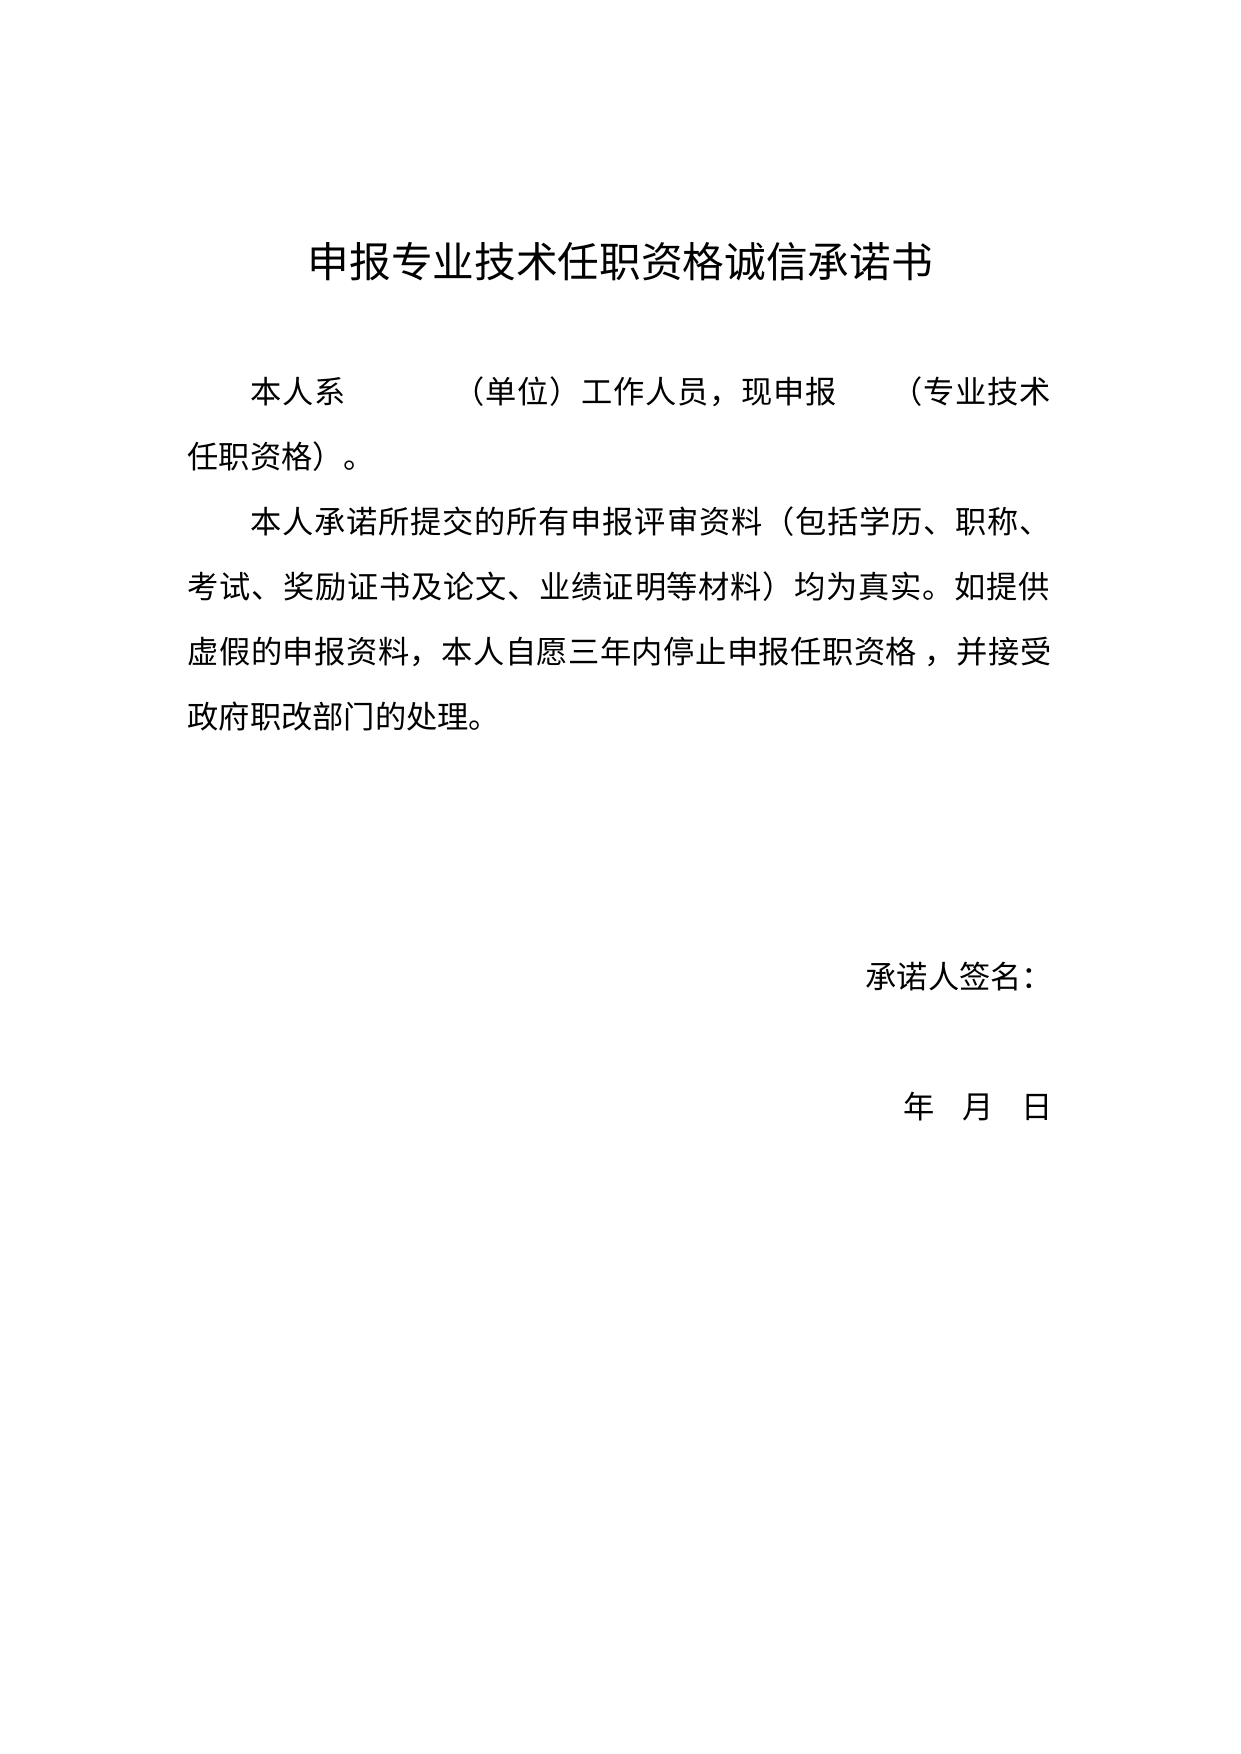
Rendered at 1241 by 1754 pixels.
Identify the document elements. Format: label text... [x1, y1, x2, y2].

text 申报专业技术任职资格诚信承诺书 [187, 227, 1053, 292]
text 本人承诺所提交的所有申报评审资料（包括学历、职称、考试、奖励证书及论文、业绩证明等材料）均为真实。如提供虚假的申报资料，本人自愿三年内停止申报任职资格 ，并接受政府职改部门的处理。 [187, 487, 1053, 747]
text 年 月 日 [187, 1072, 1053, 1137]
text 承诺人签名： [187, 942, 1053, 1007]
text 本人系 （单位）工作人员，现申报 （专业技术任职资格）。 [187, 357, 1053, 487]
